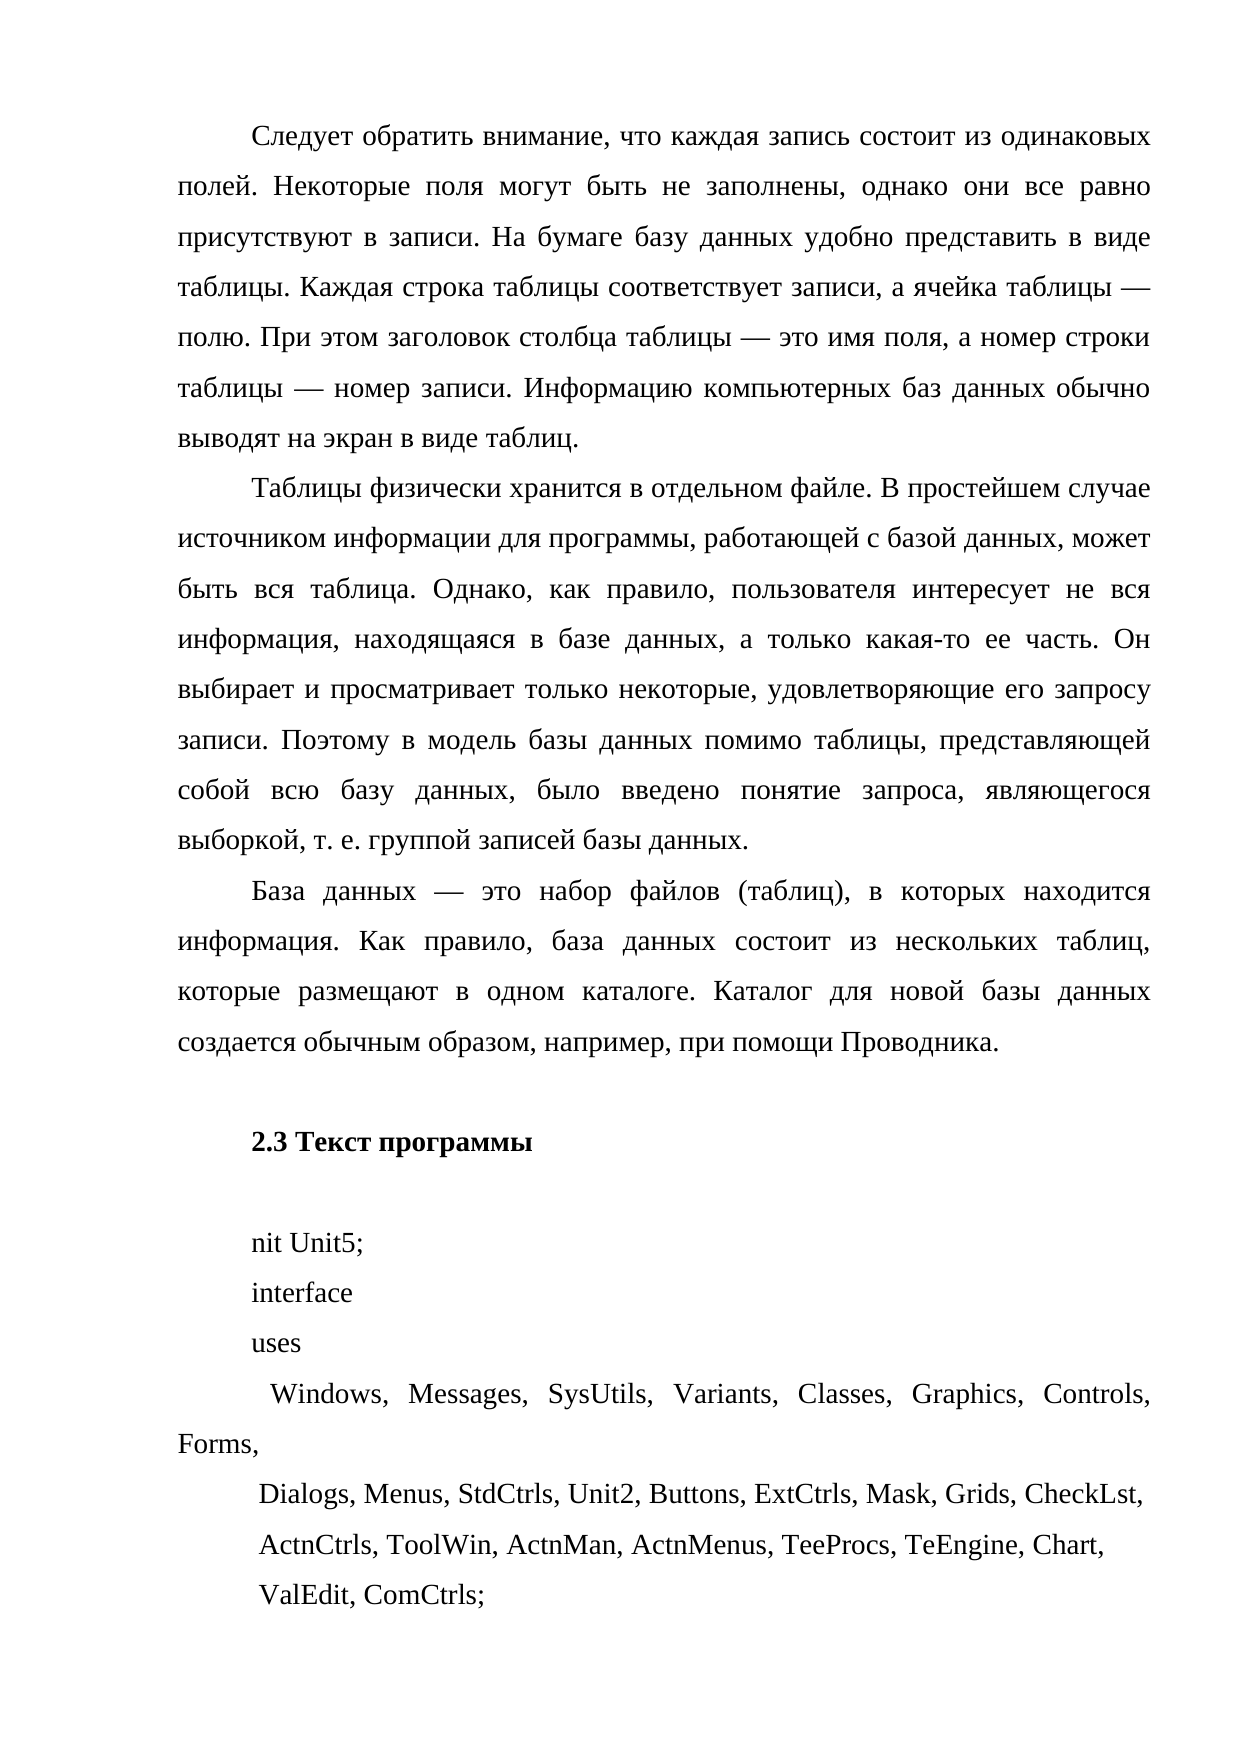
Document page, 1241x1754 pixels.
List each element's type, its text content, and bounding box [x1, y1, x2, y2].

text interface [177, 1275, 1152, 1309]
text Dialogs, Menus, StdCtrls, Unit2, Buttons, ExtCtrls, Mask, Grids, CheckLst, [177, 1477, 1152, 1510]
text ValEdit, ComCtrls; [177, 1577, 1152, 1611]
text Таблицы физически хранится в отдельном файле. В простейшем случае источником информации для программы, работающей с базой данных, может быть вся таблица. Однако, как правило, пользователя интересует не вся информация, находящаяся в базе данных, а только какая-то ее часть. Он выбирает и просматривает только некоторые, удовлетворяющие его запросу записи. Поэтому в модель базы данных помимо таблицы, представляющей собой всю базу данных, было введено понятие запроса, являющегося выборкой, т. е. группой записей базы данных. [177, 470, 1152, 856]
text uses [177, 1326, 1152, 1359]
text 2.3 Текст программы [177, 1124, 1152, 1158]
text Windows, Messages, SysUtils, Variants, Classes, Graphics, Controls, Forms, [177, 1376, 1152, 1460]
text nit Unit5; [177, 1225, 1152, 1258]
text Следует обратить внимание, что каждая запись состоит из одинаковых полей. Некоторые поля могут быть не заполнены, однако они все равно присутствуют в записи. На бумаге базу данных удобно представить в виде таблицы. Каждая строка таблицы соответствует записи, а ячейка таблицы — полю. При этом заголовок столбца таблицы — это имя поля, а номер строки таблицы — номер записи. Информацию компьютерных баз данных обычно выводят на экран в виде таблиц. [177, 118, 1152, 453]
text ActnCtrls, ToolWin, ActnMan, ActnMenus, TeeProcs, TeEngine, Chart, [177, 1527, 1152, 1560]
text База данных — это набор файлов (таблиц), в которых находится информация. Как правило, база данных состоит из нескольких таблиц, которые размещают в одном каталоге. Каталог для новой базы данных создается обычным образом, например, при помощи Проводника. [177, 873, 1152, 1057]
